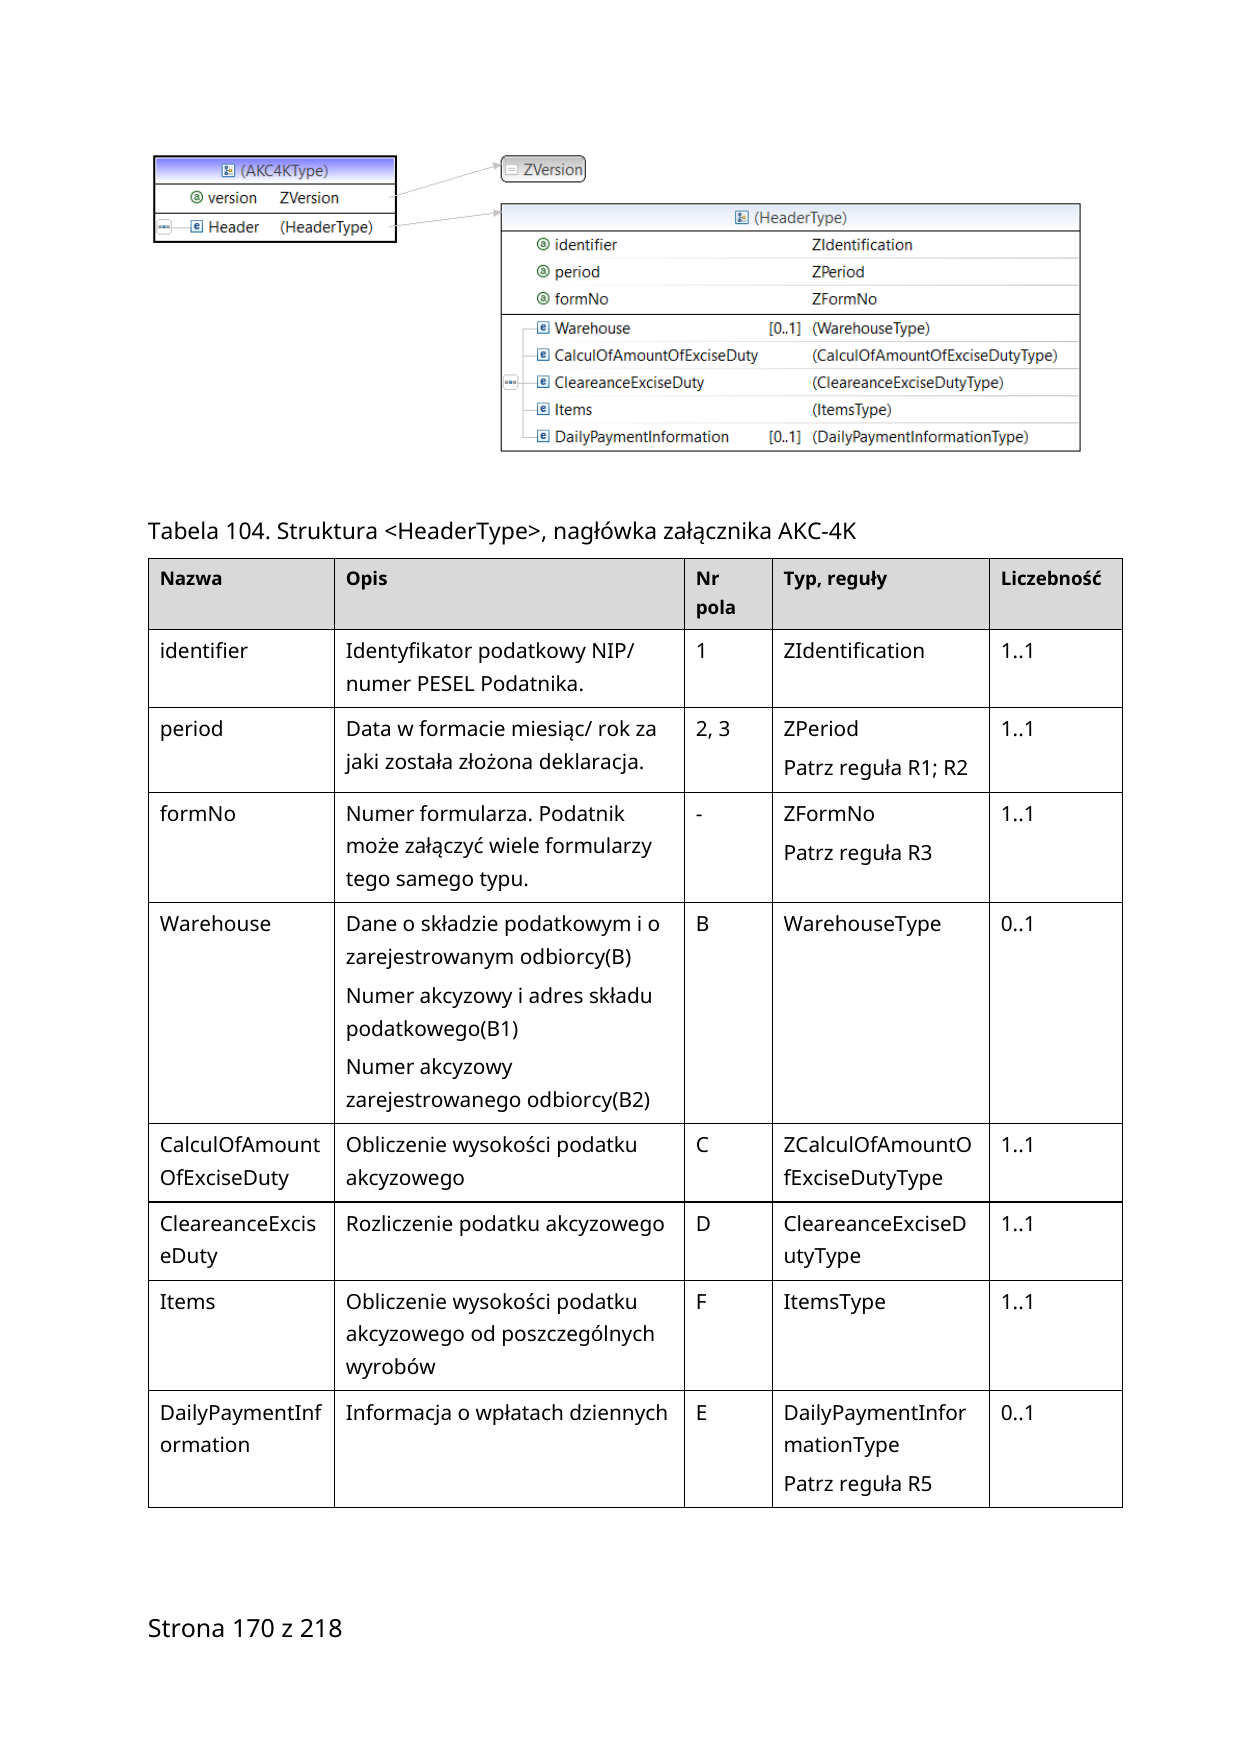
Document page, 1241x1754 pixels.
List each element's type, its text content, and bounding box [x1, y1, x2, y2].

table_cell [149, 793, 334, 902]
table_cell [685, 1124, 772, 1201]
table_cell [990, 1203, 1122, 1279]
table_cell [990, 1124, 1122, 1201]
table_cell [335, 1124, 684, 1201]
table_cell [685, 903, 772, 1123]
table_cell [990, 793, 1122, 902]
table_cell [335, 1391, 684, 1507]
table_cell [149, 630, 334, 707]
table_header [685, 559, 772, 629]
picture [147, 147, 1091, 461]
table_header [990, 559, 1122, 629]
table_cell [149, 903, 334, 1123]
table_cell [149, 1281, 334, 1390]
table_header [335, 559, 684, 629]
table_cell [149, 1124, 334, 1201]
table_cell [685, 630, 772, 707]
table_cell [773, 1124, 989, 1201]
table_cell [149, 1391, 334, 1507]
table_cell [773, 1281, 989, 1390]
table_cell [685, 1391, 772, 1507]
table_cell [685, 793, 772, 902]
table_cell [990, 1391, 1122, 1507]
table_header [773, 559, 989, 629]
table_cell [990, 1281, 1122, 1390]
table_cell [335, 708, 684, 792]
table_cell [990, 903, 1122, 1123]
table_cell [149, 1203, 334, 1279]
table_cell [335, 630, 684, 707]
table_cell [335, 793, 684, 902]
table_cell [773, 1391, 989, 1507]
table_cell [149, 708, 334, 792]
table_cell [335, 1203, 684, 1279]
text Tabela 104. Struktura <HeaderType>, nagłówka załącznika AKC-4K [148, 515, 1092, 547]
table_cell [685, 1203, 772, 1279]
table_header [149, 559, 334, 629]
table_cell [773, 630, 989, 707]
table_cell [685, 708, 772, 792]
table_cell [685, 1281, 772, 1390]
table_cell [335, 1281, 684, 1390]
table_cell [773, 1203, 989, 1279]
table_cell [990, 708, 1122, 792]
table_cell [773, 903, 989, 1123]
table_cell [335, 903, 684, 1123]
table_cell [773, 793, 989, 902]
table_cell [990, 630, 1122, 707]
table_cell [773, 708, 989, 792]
